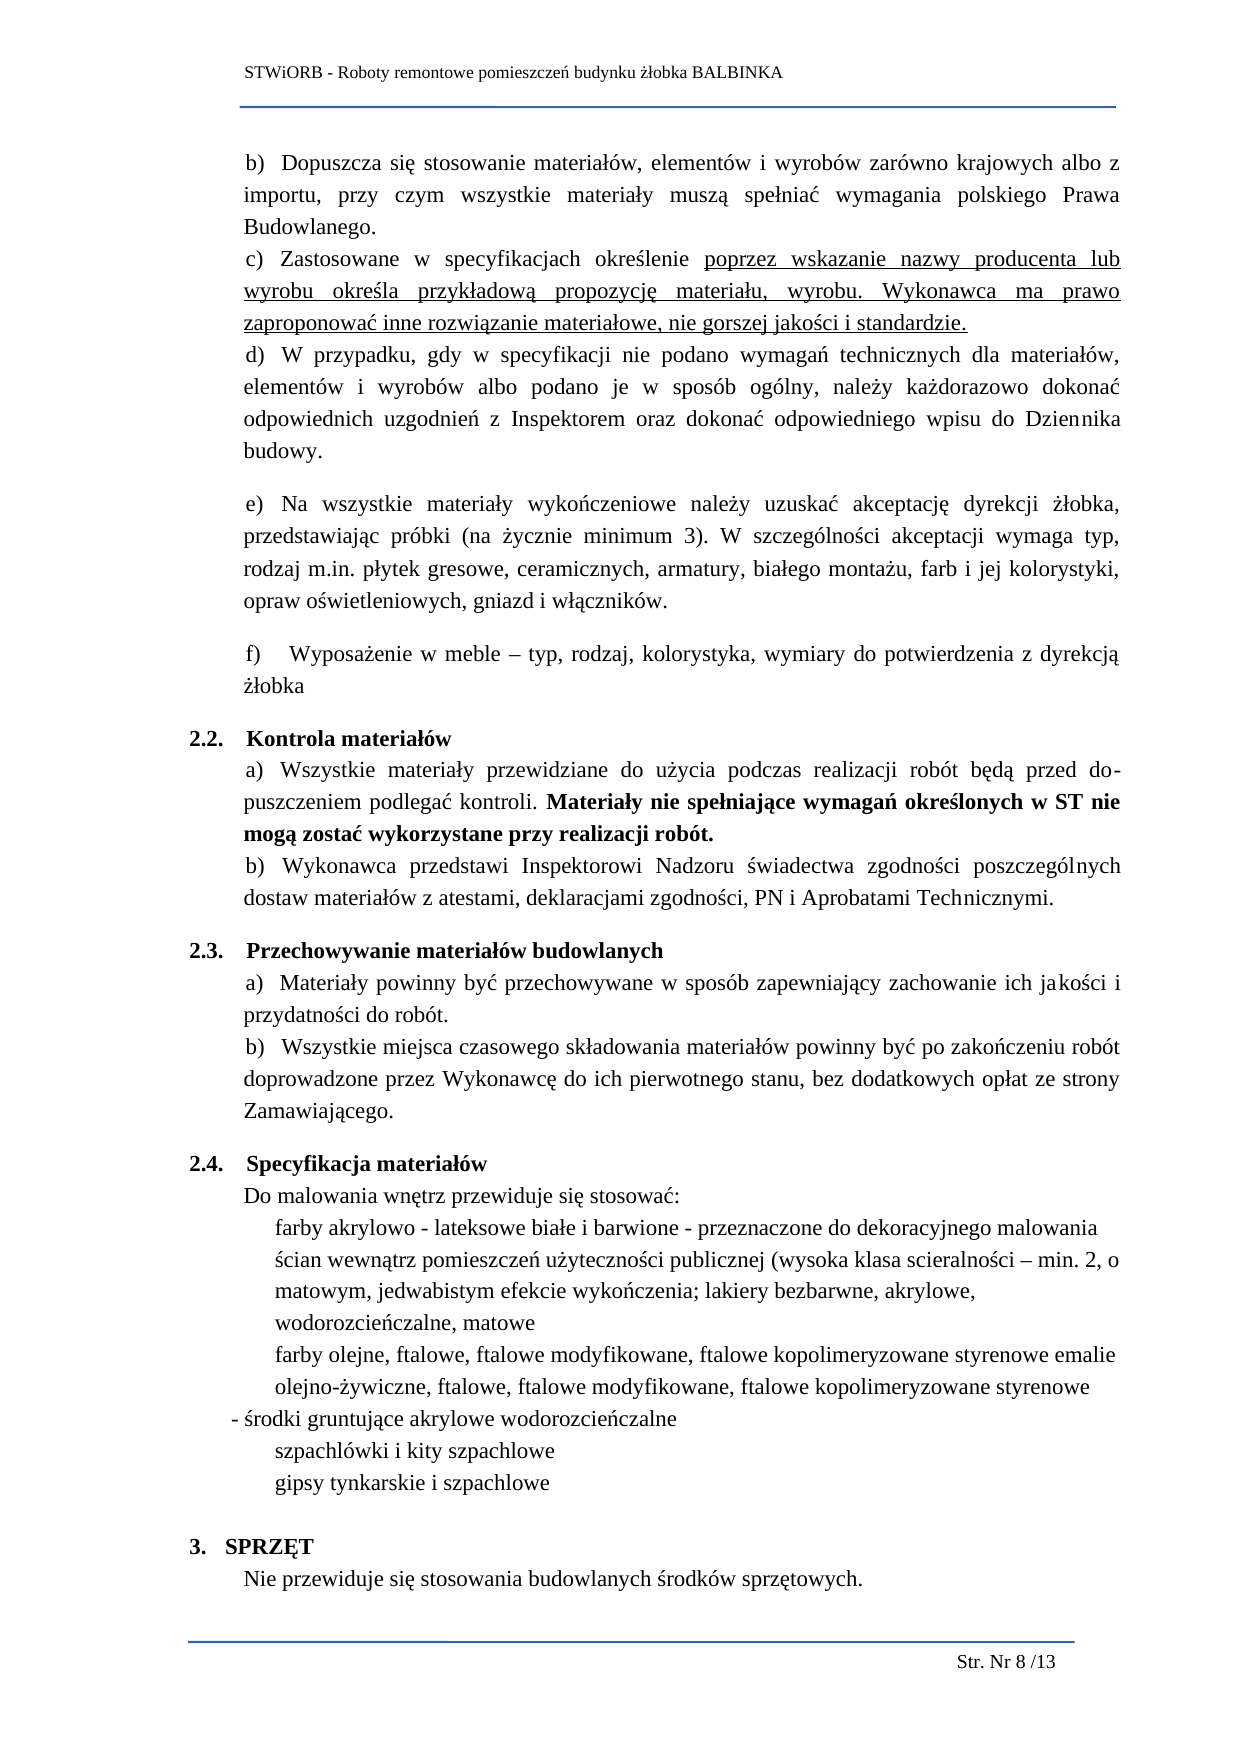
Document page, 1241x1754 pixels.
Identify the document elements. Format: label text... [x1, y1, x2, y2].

text farby olejne, ftalowe, ftalowe modyfikowane, ftalowe kopolimeryzowane styrenowe emalie olejno-żywiczne, ftalowe, ftalowe modyfikowane, ftalowe kopolimeryzowane styrenowe [274, 1341, 1121, 1399]
list SPRZĘT [189, 1533, 1121, 1559]
list Materiały powinny być przechowywane w sposób zapewniający zachowanie ich jakości i przydatności do robót. [243, 969, 1121, 1027]
list Kontrola materiałów [189, 725, 1121, 751]
text szpachlówki i kity szpachlowe [189, 1437, 1121, 1463]
list Wykonawca przedstawi Inspektorowi Nadzoru świadectwa zgodności poszczególnych dostaw materiałów z atestami, deklaracjami zgodności, PN i Aprobatami Technicznymi. [243, 852, 1121, 910]
list Wszystkie materiały przewidziane do użycia podczas realizacji robót będą przed dopuszczeniem podlegać kontroli. Materiały nie spełniające wymagań określonych w ST nie mogą zostać wykorzystane przy realizacji robót. [243, 757, 1121, 847]
text farby akrylowo - lateksowe białe i barwione - przeznaczone do dekoracyjnego malowania ścian wewnątrz pomieszczeń użyteczności publicznej (wysoka klasa scieralności – min. 2, o matowym, jedwabistym efekcie wykończenia; lakiery bezbarwne, akrylowe, wodorozcieńczalne, matowe [274, 1214, 1121, 1336]
list Dopuszcza się stosowanie materiałów, elementów i wyrobów zarówno krajowych albo z importu, przy czym wszystkie materiały muszą spełniać wymagania polskiego Prawa Budowlanego. [243, 149, 1121, 239]
list Przechowywanie materiałów budowlanych [189, 937, 1121, 963]
text Nie przewiduje się stosowania budowlanych środków sprzętowych. [189, 1565, 1121, 1591]
list Wszystkie miejsca czasowego składowania materiałów powinny być po zakończeniu robót doprowadzone przez Wykonawcę do ich pierwotnego stanu, bez dodatkowych opłat ze strony Zamawiającego. [243, 1033, 1121, 1123]
list Zastosowane w specyfikacjach określenie poprzez wskazanie nazwy producenta lub wyrobu określa przykładową propozycję materiału, wyrobu. Wykonawca ma prawo zaproponować inne rozwiązanie materiałowe, nie gorszej jakości i standardzie. [243, 301, 1121, 336]
text gipsy tynkarskie i szpachlowe [189, 1469, 1121, 1495]
text - środki gruntujące akrylowe wodorozcieńczalne [189, 1405, 1121, 1431]
list Na wszystkie materiały wykończeniowe należy uzuskać akceptację dyrekcji żłobka, przedstawiając próbki (na życznie minimum 3). W szczególności akceptacji wymaga typ, rodzaj m.in. płytek gresowe, ceramicznych, armatury, białego montażu, farb i jej kolorystyki, opraw oświetleniowych, gniazd i włączników. [243, 491, 1121, 613]
list Wyposażenie w meble – typ, rodzaj, kolorystyka, wymiary do potwierdzenia z dyrekcją żłobka [243, 640, 1121, 698]
list Specyfikacja materiałów [189, 1150, 1121, 1176]
list W przypadku, gdy w specyfikacji nie podano wymagań technicznych dla materiałów, elementów i wyrobów albo podano je w sposób ogólny, należy każdorazowo dokonać odpowiednich uzgodnień z Inspektorem oraz dokonać odpowiedniego wpisu do Dziennika budowy. [243, 341, 1121, 464]
list Zastosowane w specyfikacjach określenie poprzez wskazanie nazwy producenta lub wyrobu określa przykładową propozycję materiału, wyrobu. Wykonawca ma prawo zaproponować inne rozwiązanie materiałowe, nie gorszej jakości i standardzie. [243, 245, 1121, 300]
text Do malowania wnętrz przewiduje się stosować: [189, 1182, 1121, 1208]
